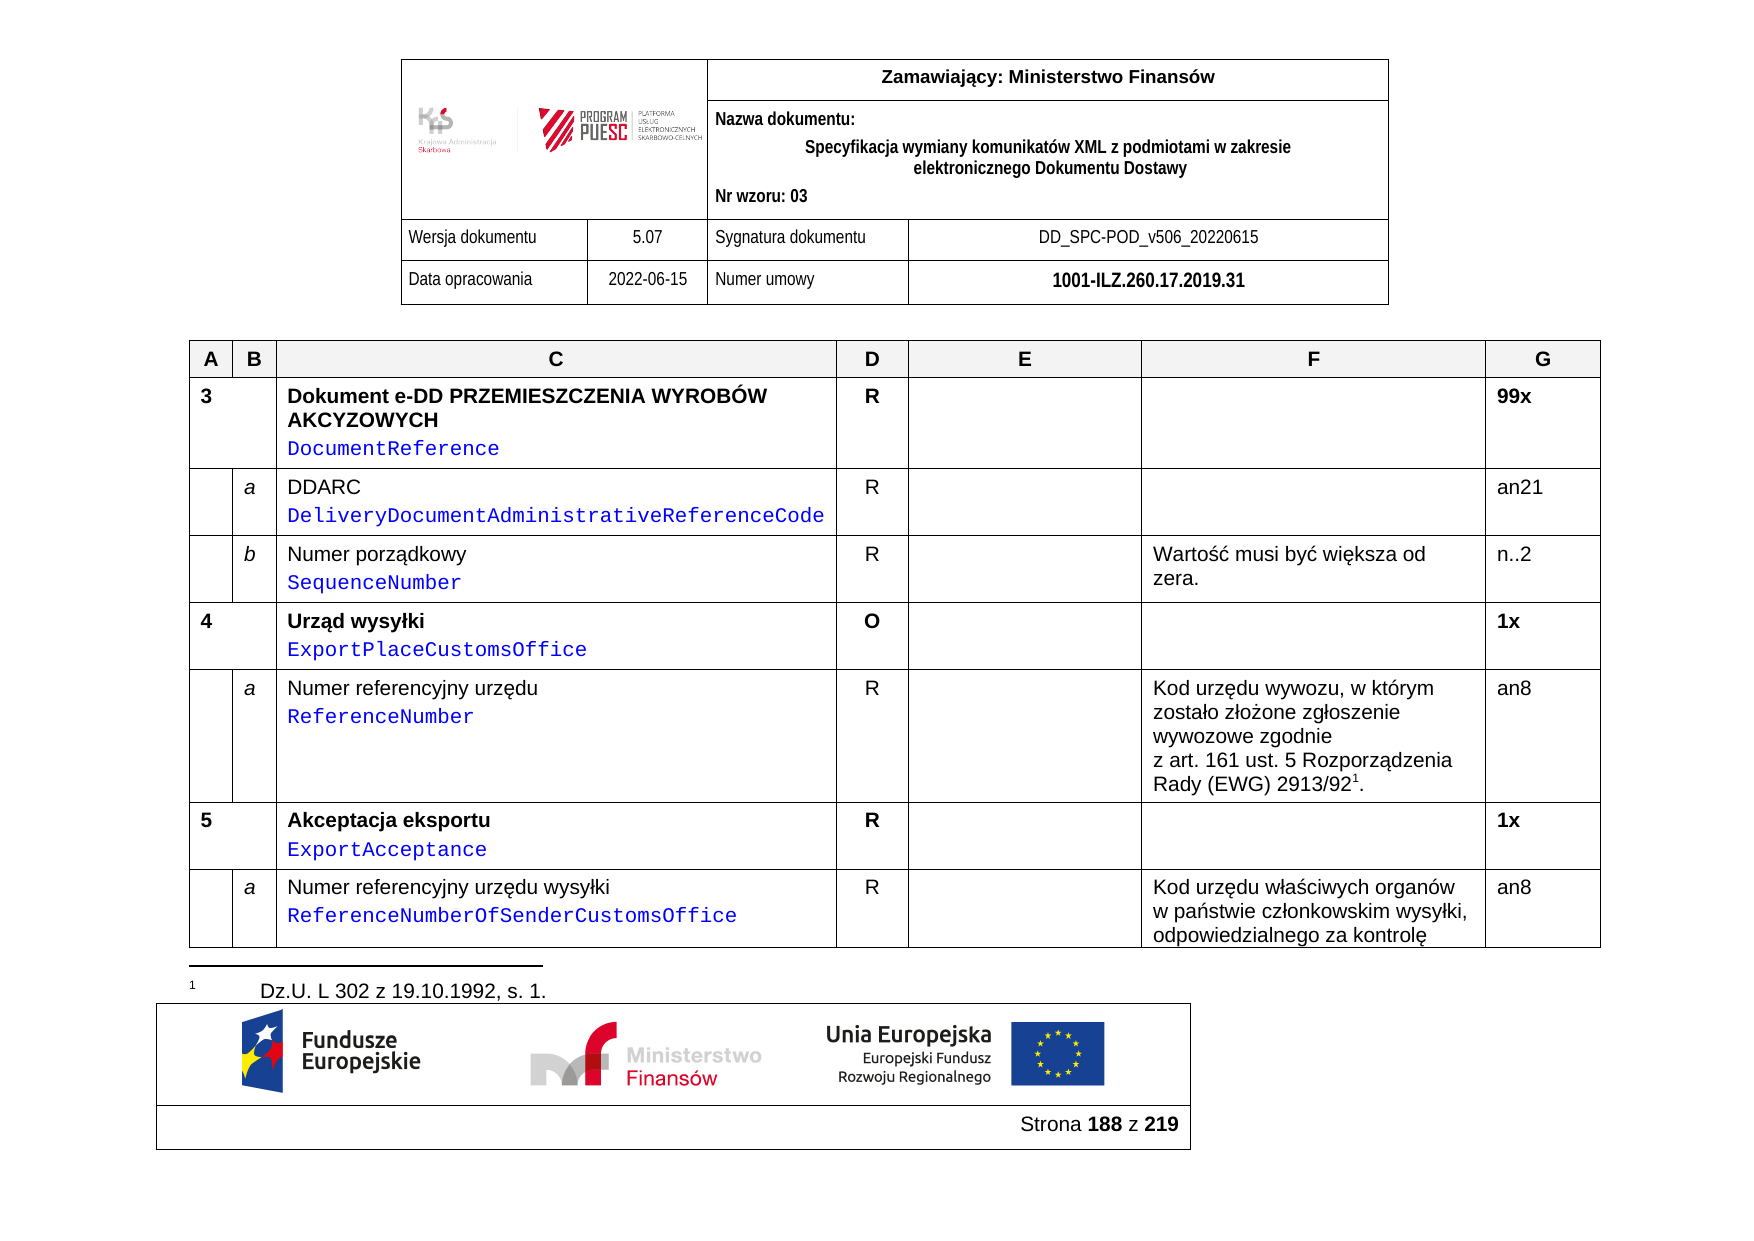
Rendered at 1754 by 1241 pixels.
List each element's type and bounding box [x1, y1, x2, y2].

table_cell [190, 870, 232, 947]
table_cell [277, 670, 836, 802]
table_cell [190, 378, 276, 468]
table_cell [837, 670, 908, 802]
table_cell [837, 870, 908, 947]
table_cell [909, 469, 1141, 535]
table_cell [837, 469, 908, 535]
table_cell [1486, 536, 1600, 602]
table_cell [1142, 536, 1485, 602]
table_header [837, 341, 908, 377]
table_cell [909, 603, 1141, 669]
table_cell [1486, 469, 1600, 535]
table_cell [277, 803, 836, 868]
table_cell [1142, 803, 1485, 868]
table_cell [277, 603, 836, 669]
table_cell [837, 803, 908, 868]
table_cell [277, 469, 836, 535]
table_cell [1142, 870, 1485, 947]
picture [408, 97, 702, 163]
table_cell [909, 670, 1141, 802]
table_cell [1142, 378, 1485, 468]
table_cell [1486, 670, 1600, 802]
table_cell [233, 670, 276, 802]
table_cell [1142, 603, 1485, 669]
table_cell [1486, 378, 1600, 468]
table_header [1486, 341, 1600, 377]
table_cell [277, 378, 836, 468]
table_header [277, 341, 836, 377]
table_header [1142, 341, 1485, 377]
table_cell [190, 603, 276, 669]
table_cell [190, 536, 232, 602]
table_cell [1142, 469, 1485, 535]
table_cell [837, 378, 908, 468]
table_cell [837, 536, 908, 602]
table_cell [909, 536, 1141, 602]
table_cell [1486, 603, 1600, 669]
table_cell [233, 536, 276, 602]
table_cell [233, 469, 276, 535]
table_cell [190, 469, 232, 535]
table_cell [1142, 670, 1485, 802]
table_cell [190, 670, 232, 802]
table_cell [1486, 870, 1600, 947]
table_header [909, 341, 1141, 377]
picture [242, 1009, 1105, 1093]
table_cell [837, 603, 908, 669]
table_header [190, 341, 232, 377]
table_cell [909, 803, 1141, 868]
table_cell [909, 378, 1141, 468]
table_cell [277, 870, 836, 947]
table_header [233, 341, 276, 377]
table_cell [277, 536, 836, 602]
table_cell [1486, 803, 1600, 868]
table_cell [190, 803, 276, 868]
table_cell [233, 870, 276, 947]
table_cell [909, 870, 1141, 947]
